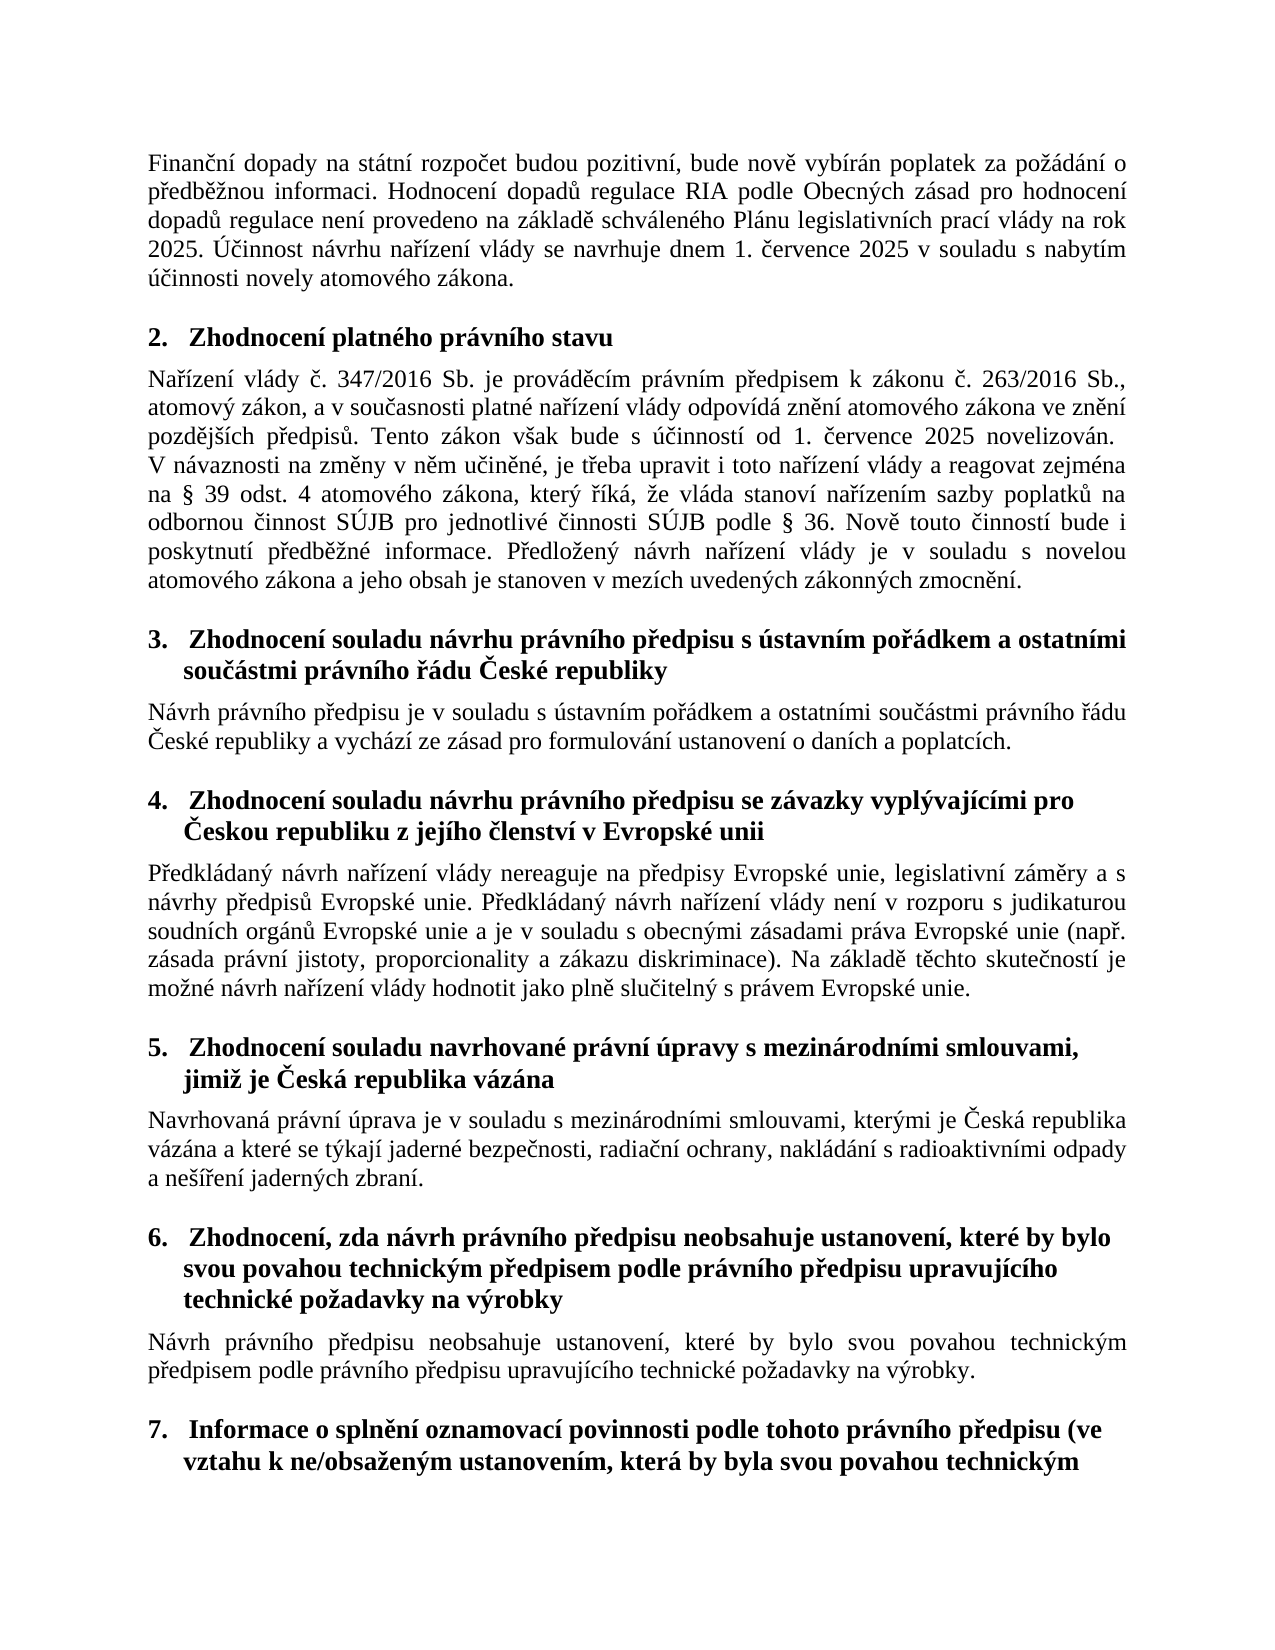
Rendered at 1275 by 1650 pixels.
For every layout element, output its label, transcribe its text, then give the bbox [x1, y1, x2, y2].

text 6. Zhodnocení, zda návrh právního předpisu neobsahuje ustanovení, které by bylo svou povahou technickým předpisem podle právního předpisu upravujícího technické požadavky na výrobky [148, 1221, 1127, 1315]
text 5. Zhodnocení souladu navrhované právní úpravy s mezinárodními smlouvami, jimiž je Česká republika vázána [148, 1032, 1127, 1094]
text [148, 1413, 1127, 1476]
text Návrh právního předpisu je v souladu s ústavním pořádkem a ostatními součástmi právního řádu České republiky a vychází ze zásad pro formulování ustanovení o daních a poplatcích. [148, 697, 1127, 755]
text Finanční dopady na státní rozpočet budou pozitivní, bude nově vybírán poplatek za požádání o předběžnou informaci. Hodnocení dopadů regulace RIA podle Obecných zásad pro hodnocení dopadů regulace není provedeno na základě schváleného Plánu legislativních prací vlády na rok 2025. Účinnost návrhu nařízení vlády se navrhuje dnem 1. července 2025 v souladu s nabytím účinnosti novely atomového zákona. [148, 148, 1127, 291]
text 2. Zhodnocení platného právního stavu [148, 321, 1127, 352]
text 3. Zhodnocení souladu návrhu právního předpisu s ústavním pořádkem a ostatními součástmi právního řádu České republiky [148, 623, 1127, 686]
text Předkládaný návrh nařízení vlády nereaguje na předpisy Evropské unie, legislativní záměry a s návrhy předpisů Evropské unie. Předkládaný návrh nařízení vlády není v rozporu s judikaturou soudních orgánů Evropské unie a je v souladu s obecnými zásadami práva Evropské unie (např. zásada právní jistoty, proporcionality a zákazu diskriminace). Na základě těchto skutečností je možné návrh nařízení vlády hodnotit jako plně slučitelný s právem Evropské unie. [148, 858, 1127, 1002]
text Nařízení vlády č. 347/2016 Sb. je prováděcím právním předpisem k zákonu č. 263/2016 Sb., atomový zákon, a v současnosti platné nařízení vlády odpovídá znění atomového zákona ve znění pozdějších předpisů. Tento zákon však bude s účinností od 1. července 2025 novelizován. V návaznosti na změny v něm učiněné, je třeba upravit i toto nařízení vlády a reagovat zejména na § 39 odst. 4 atomového zákona, který říká, že vláda stanoví nařízením sazby poplatků na odbornou činnost SÚJB pro jednotlivé činnosti SÚJB podle § 36. Nově touto činností bude i poskytnutí předběžné informace. Předložený návrh nařízení vlády je v souladu s novelou atomového zákona a jeho obsah je stanoven v mezích uvedených zákonných zmocnění. [148, 364, 1127, 594]
text 4. Zhodnocení souladu návrhu právního předpisu se závazky vyplývajícími pro Českou republiku z jejího členství v Evropské unii [148, 784, 1127, 847]
text Navrhovaná právní úprava je v souladu s mezinárodními smlouvami, kterými je Česká republika vázána a které se týkají jaderné bezpečnosti, radiační ochrany, nakládání s radioaktivními odpady a nešíření jaderných zbraní. [148, 1106, 1127, 1192]
